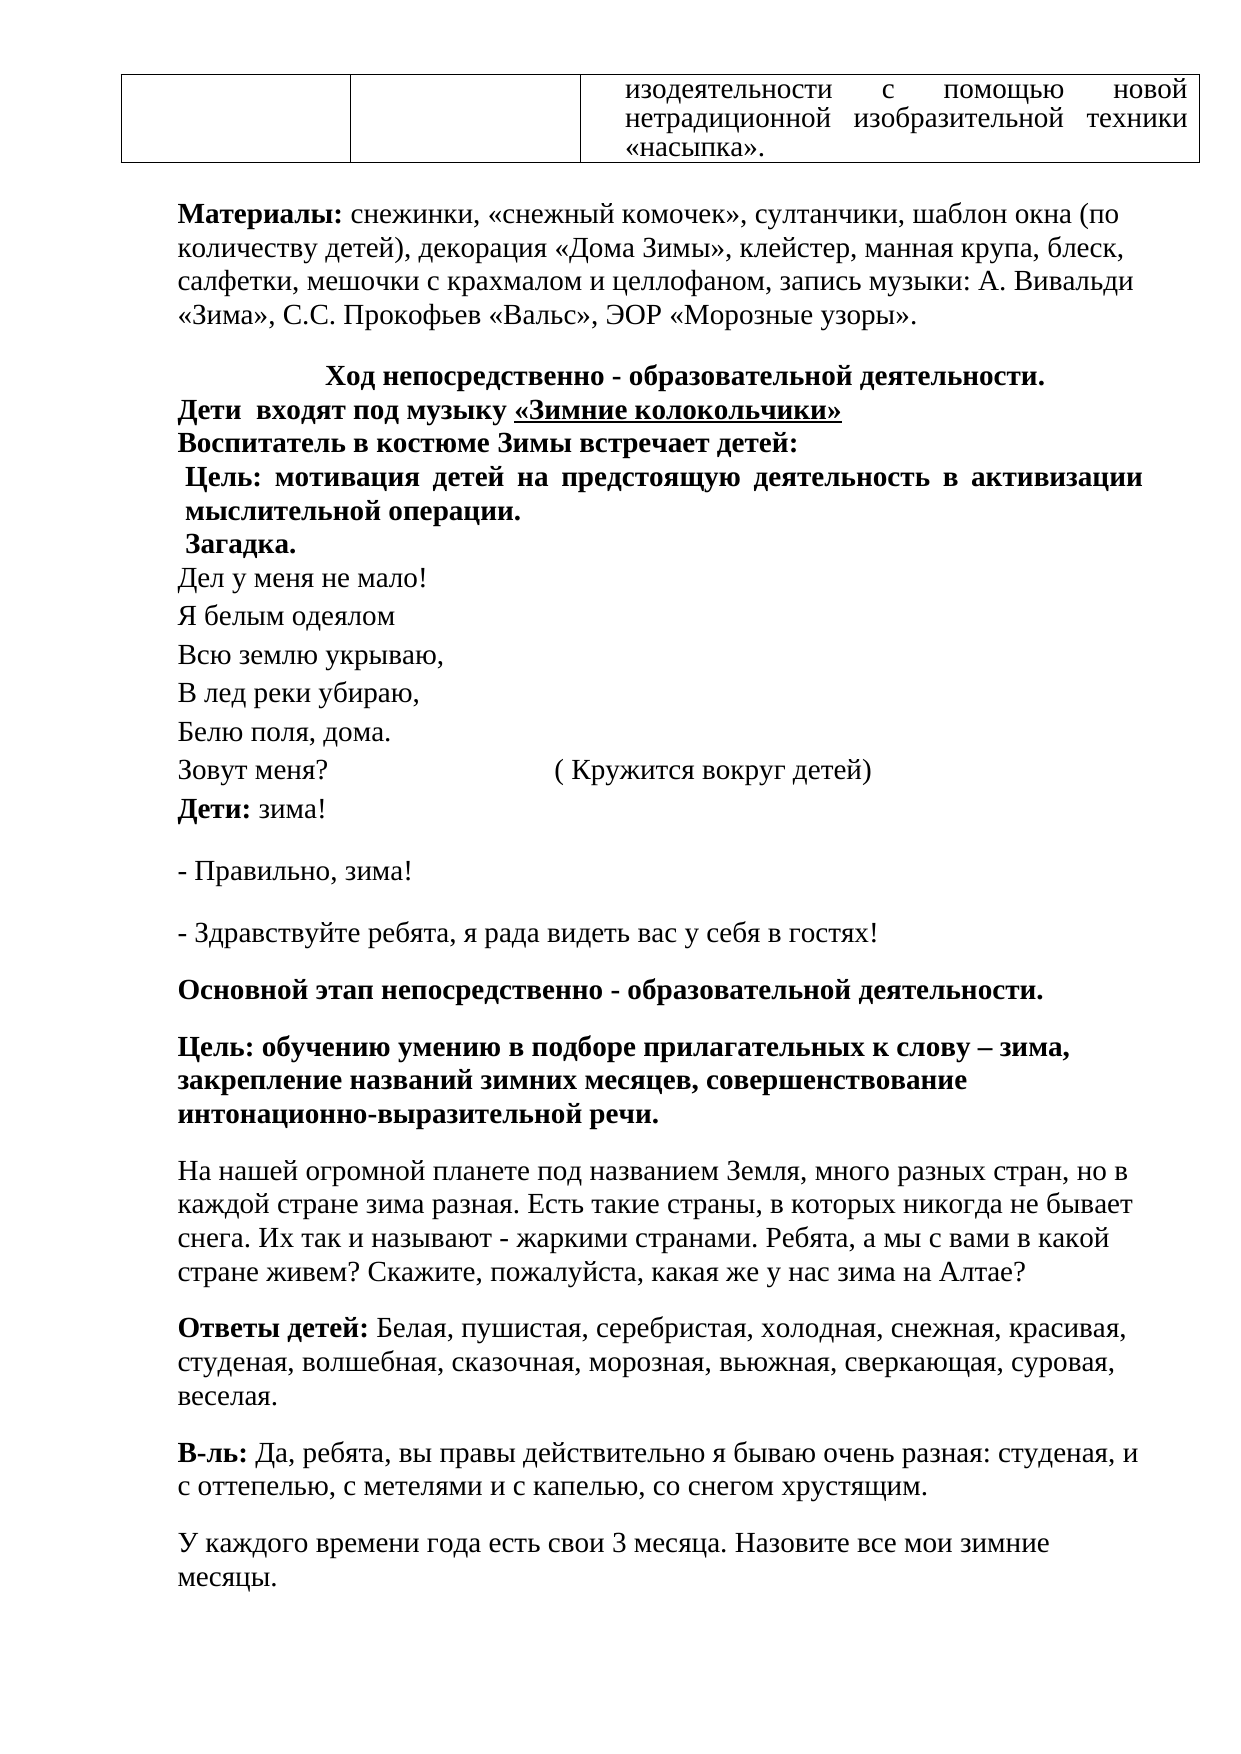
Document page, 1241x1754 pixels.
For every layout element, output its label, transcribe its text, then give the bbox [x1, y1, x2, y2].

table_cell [122, 75, 350, 162]
text Основной этап непосредственно - образовательной деятельности. [177, 972, 1152, 1006]
text У каждого времени года есть свои 3 месяца. Назовите все мои зимние месяцы. [177, 1525, 1152, 1592]
text Белю поля, дома. [177, 714, 1152, 747]
text В-ль: Да, ребята, вы правы действительно я бываю очень разная: студеная, и с оттепелью, с метелями и с капелью, со снегом хрустящим. [177, 1435, 1152, 1502]
text Я белым одеялом [177, 598, 1152, 632]
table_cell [581, 75, 1199, 162]
text Загадка. [185, 526, 1144, 560]
text - Правильно, зима! [177, 853, 1152, 887]
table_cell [351, 75, 580, 162]
text Дети: зима! [177, 791, 1152, 824]
text Цель: мотивация детей на предстоящую деятельность в активизации мыслительной операции. [185, 459, 1144, 526]
text Ответы детей: Белая, пушистая, серебристая, холодная, снежная, красивая, студеная, волшебная, сказочная, морозная, вьюжная, сверкающая, суровая, веселая. [177, 1311, 1152, 1411]
text Ход непосредственно - образовательной деятельности. [177, 358, 1152, 392]
text Материалы: снежинки, «снежный комочек», султанчики, шаблон окна (по количеству детей), декорация «Дома Зимы», клейстер, манная крупа, блеск, салфетки, мешочки с крахмалом и целлофаном, запись музыки: А. Вивальди «Зима», С.С. Прокофьев «Вальс», ЭОР «Морозные узоры». [177, 196, 1152, 331]
text Цель: обучению умению в подборе прилагательных к слову – зима, закрепление названий зимних месяцев, совершенствование интонационно-выразительной речи. [177, 1029, 1152, 1129]
text Дел у меня не мало! [177, 560, 1152, 593]
text Воспитатель в костюме Зимы встречает детей: [177, 426, 1152, 459]
text - Здравствуйте ребята, я рада видеть вас у себя в гостях! [177, 915, 1152, 948]
text В лед реки убираю, [177, 675, 1152, 709]
text Дети входят под музыку «Зимние колокольчики» [177, 392, 1152, 426]
text Всю землю укрываю, [177, 637, 1152, 670]
text На нашей огромной планете под названием Земля, много разных стран, но в каждой стране зима разная. Есть такие страны, в которых никогда не бывает снега. Их так и называют - жаркими странами. Ребята, а мы с вами в какой стране живем? Скажите, пожалуйста, какая же у нас зима на Алтае? [177, 1153, 1152, 1287]
text Зовут меня? ( Кружится вокруг детей) [177, 752, 1152, 786]
